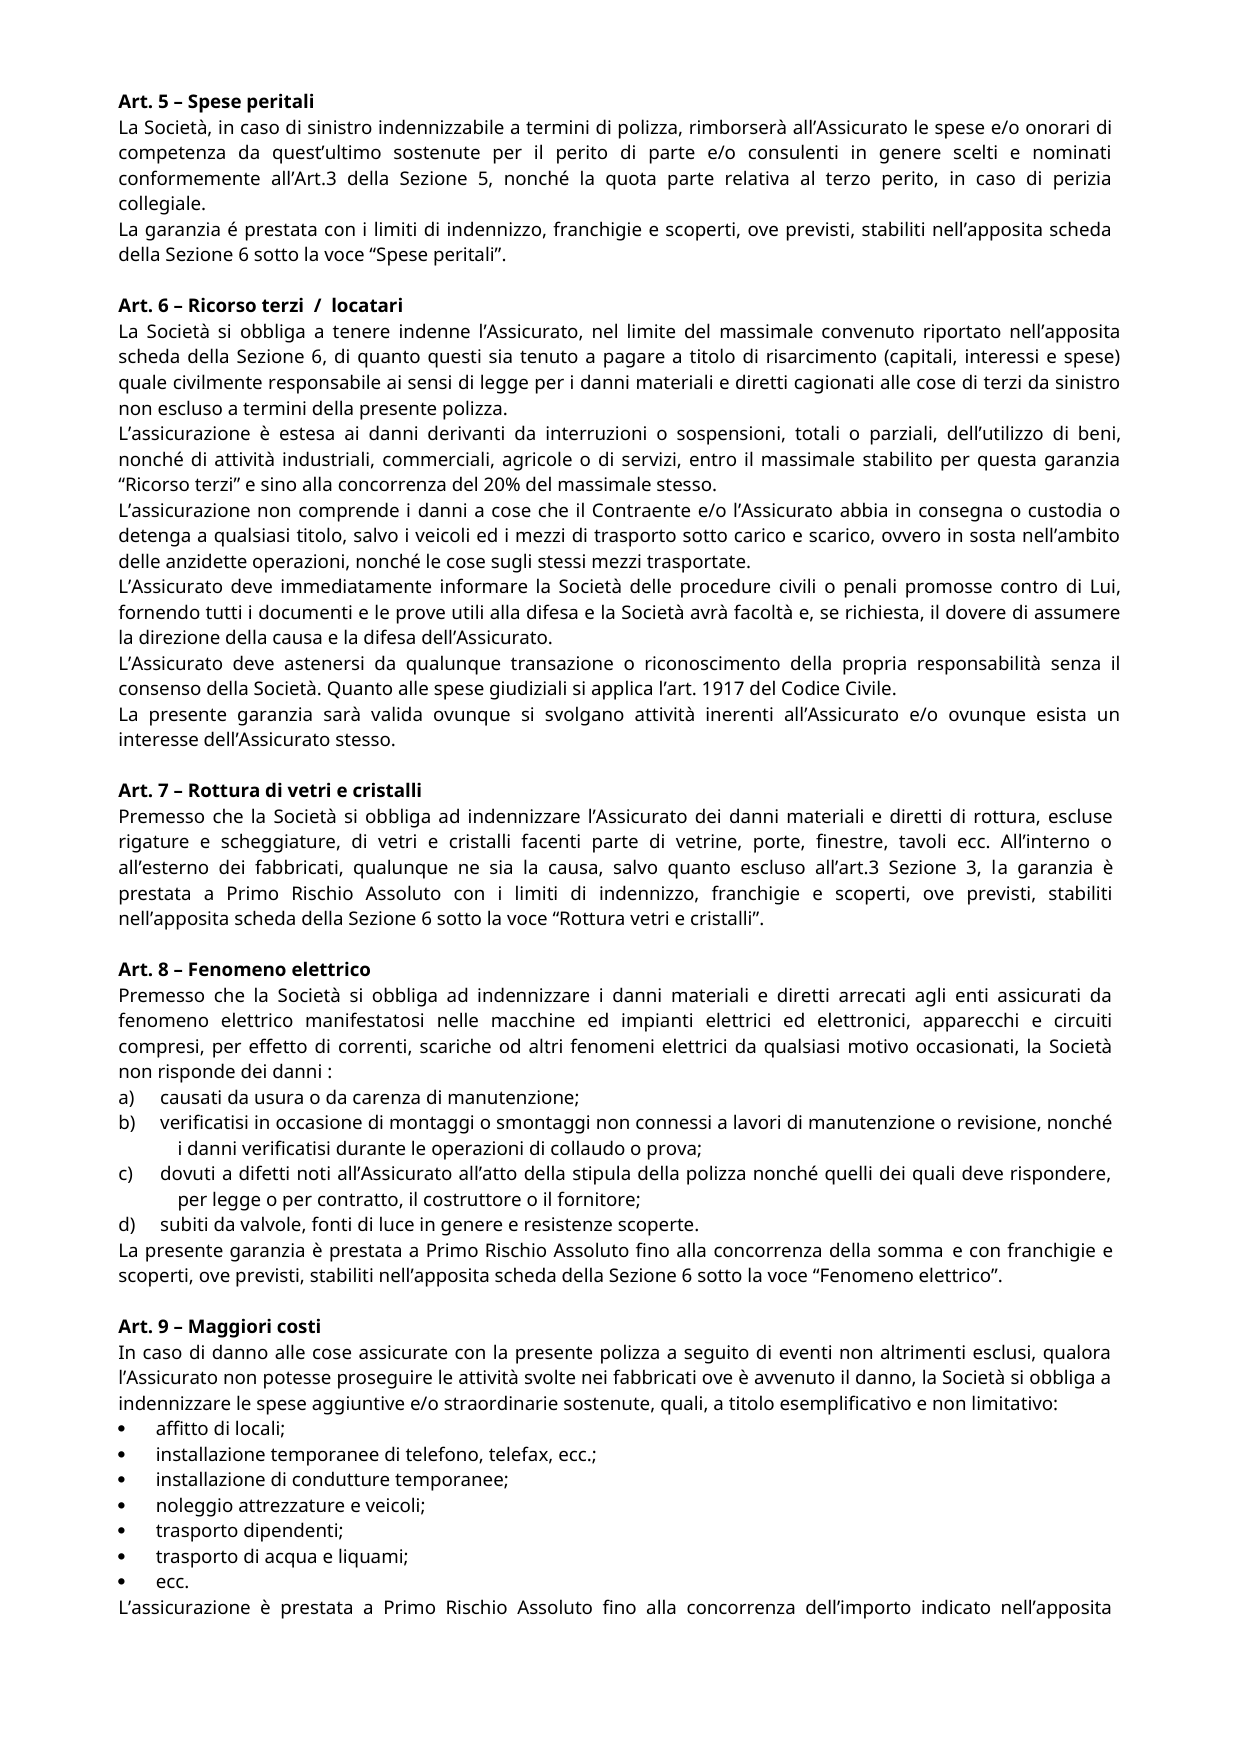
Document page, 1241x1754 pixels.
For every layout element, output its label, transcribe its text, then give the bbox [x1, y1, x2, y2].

list causati da usura o da carenza di manutenzione; [118, 1084, 1113, 1109]
text La garanzia é prestata con i limiti di indennizzo, franchigie e scoperti, ove previsti, stabiliti nell’apposita scheda della Sezione 6 sotto la voce “Spese peritali”. [118, 216, 1113, 267]
text Premesso che la Società si obbliga ad indennizzare i danni materiali e diretti arrecati agli enti assicurati da fenomeno elettrico manifestatosi nelle macchine ed impianti elettrici ed elettronici, apparecchi e circuiti compresi, per effetto di correnti, scariche od altri fenomeni elettrici da qualsiasi motivo occasionati, la Società non risponde dei danni : [118, 982, 1113, 1084]
text La Società si obbliga a tenere indenne l’Assicurato, nel limite del massimale convenuto riportato nell’apposita scheda della Sezione 6, di quanto questi sia tenuto a pagare a titolo di risarcimento (capitali, interessi e spese) quale civilmente responsabile ai sensi di legge per i danni materiali e diretti cagionati alle cose di terzi da sinistro non escluso a termini della presente polizza. [118, 318, 1122, 420]
list trasporto dipendenti; [118, 1518, 1113, 1543]
text Art. 7 – Rottura di vetri e cristalli [118, 778, 1122, 803]
list ecc. [118, 1569, 1113, 1594]
list noleggio attrezzature e veicoli; [118, 1492, 1113, 1518]
text Art. 6 – Ricorso terzi / locatari [118, 293, 1122, 318]
text Art. 9 – Maggiori costi [118, 1314, 1122, 1339]
text Art. 8 – Fenomeno elettrico [118, 956, 1122, 982]
text L’Assicurato deve astenersi da qualunque transazione o riconoscimento della propria responsabilità senza il consenso della Società. Quanto alle spese giudiziali si applica l’art. 1917 del Codice Civile. [118, 650, 1122, 701]
text Premesso che la Società si obbliga ad indennizzare l’Assicurato dei danni materiali e diretti di rottura, escluse rigature e scheggiature, di vetri e cristalli facenti parte di vetrine, porte, finestre, tavoli ecc. All’interno o all’esterno dei fabbricati, qualunque ne sia la causa, salvo quanto escluso all’art.3 Sezione 3, la garanzia è prestata a Primo Rischio Assoluto con i limiti di indennizzo, franchigie e scoperti, ove previsti, stabiliti nell’apposita scheda della Sezione 6 sotto la voce “Rottura vetri e cristalli”. [118, 803, 1113, 931]
list verificatisi in occasione di montaggi o smontaggi non connessi a lavori di manutenzione o revisione, nonché i danni verificatisi durante le operazioni di collaudo o prova; [118, 1109, 1113, 1161]
list dovuti a difetti noti all’Assicurato all’atto della stipula della polizza nonché quelli dei quali deve rispondere, per legge o per contratto, il costruttore o il fornitore; [118, 1161, 1113, 1212]
text La Società, in caso di sinistro indennizzabile a termini di polizza, rimborserà all’Assicurato le spese e/o onorari di competenza da quest’ultimo sostenute per il perito di parte e/o consulenti in genere scelti e nominati conformemente all’Art.3 della Sezione 5, nonché la quota parte relativa al terzo perito, in caso di perizia collegiale. [118, 114, 1113, 216]
list trasporto di acqua e liquami; [118, 1543, 1113, 1569]
text La presente garanzia sarà valida ovunque si svolgano attività inerenti all’Assicurato e/o ovunque esista un interesse dell’Assicurato stesso. [118, 701, 1122, 752]
list installazione di condutture temporanee; [118, 1467, 1113, 1492]
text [118, 1594, 1113, 1620]
list installazione temporanee di telefono, telefax, ecc.; [118, 1441, 1113, 1467]
text L’assicurazione è estesa ai danni derivanti da interruzioni o sospensioni, totali o parziali, dell’utilizzo di beni, nonché di attività industriali, commerciali, agricole o di servizi, entro il massimale stabilito per questa garanzia “Ricorso terzi” e sino alla concorrenza del 20% del massimale stesso. [118, 420, 1122, 497]
list affitto di locali; [118, 1416, 1113, 1441]
text Art. 5 – Spese peritali [118, 89, 1122, 114]
text L’assicurazione non comprende i danni a cose che il Contraente e/o l’Assicurato abbia in consegna o custodia o detenga a qualsiasi titolo, salvo i veicoli ed i mezzi di trasporto sotto carico e scarico, ovvero in sosta nell’ambito delle anzidette operazioni, nonché le cose sugli stessi mezzi trasportate. [118, 497, 1122, 573]
text L’Assicurato deve immediatamente informare la Società delle procedure civili o penali promosse contro di Lui, fornendo tutti i documenti e le prove utili alla difesa e la Società avrà facoltà e, se richiesta, il dovere di assumere la direzione della causa e la difesa dell’Assicurato. [118, 573, 1122, 650]
text La presente garanzia è prestata a Primo Rischio Assoluto fino alla concorrenza della somma e con franchigie e scoperti, ove previsti, stabiliti nell’apposita scheda della Sezione 6 sotto la voce “Fenomeno elettrico”. [118, 1237, 1113, 1288]
text In caso di danno alle cose assicurate con la presente polizza a seguito di eventi non altrimenti esclusi, qualora l’Assicurato non potesse proseguire le attività svolte nei fabbricati ove è avvenuto il danno, la Società si obbliga a indennizzare le spese aggiuntive e/o straordinarie sostenute, quali, a titolo esemplificativo e non limitativo: [118, 1339, 1113, 1416]
list subiti da valvole, fonti di luce in genere e resistenze scoperte. [118, 1212, 1113, 1237]
